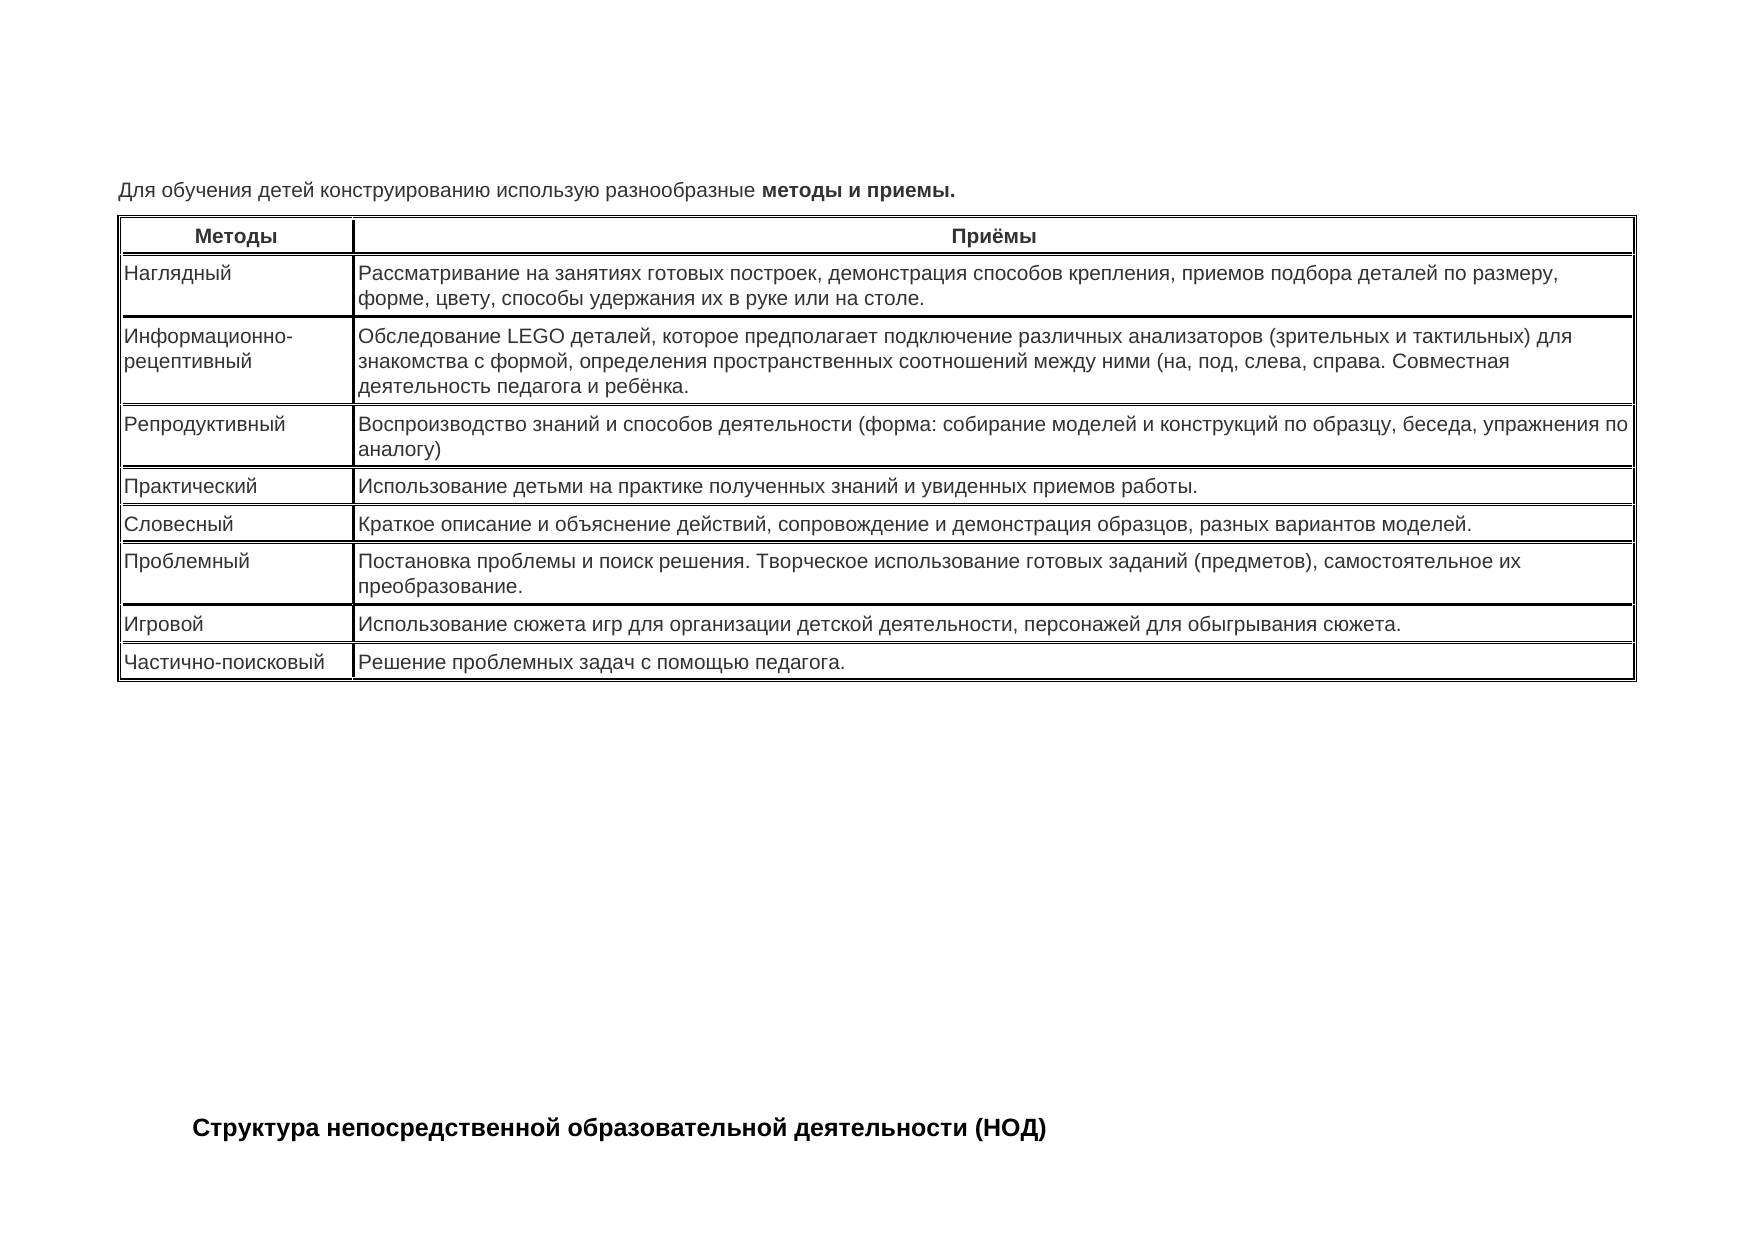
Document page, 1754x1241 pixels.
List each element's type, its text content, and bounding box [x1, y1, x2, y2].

table_cell Частично-поисковый [119, 641, 353, 678]
table_header Приёмы [353, 218, 1633, 252]
table_cell Практический [121, 465, 352, 503]
table_cell Краткое описание и объяснение действий, сопровождение и демонстрация образцов, разных вариантов моделей. [353, 503, 1635, 540]
table_cell Воспроизводство знаний и способов деятельности (форма: собирание моделей и конструкций по образцу, беседа, упражнения по аналогу) [355, 403, 1634, 465]
table_header Методы [119, 216, 353, 252]
text Структура непосредственной образовательной деятельности (НОД) [118, 1113, 1636, 1141]
table_cell Решение проблемных задач с помощью педагога. [353, 641, 1635, 678]
table_cell Игровой [119, 603, 352, 641]
table_cell Информационно-рецептивный [121, 315, 352, 402]
table_cell Использование сюжета игр для организации детской деятельности, персонажей для обыгрывания сюжета. [355, 603, 1635, 641]
table_cell Наглядный [121, 252, 352, 315]
table_cell Обследование LEGO деталей, которое предполагает подключение различных анализаторов (зрительных и тактильных) для знакомства с формой, определения пространственных соотношений между ними (на, под, слева, справа. Совместная деятельность педагога и ребёнка. [355, 315, 1633, 402]
table_cell Постановка проблемы и поиск решения. Творческое использование готовых заданий (предметов), самостоятельное их преобразование. [355, 540, 1634, 603]
table_cell Использование детьми на практике полученных знаний и увиденных приемов работы. [355, 465, 1634, 503]
text Для обучения детей конструированию использую разнообразные методы и приемы. [118, 177, 1636, 202]
table_cell Проблемный [121, 540, 352, 603]
table_cell Репродуктивный [121, 403, 352, 465]
table_cell Словесный [119, 503, 353, 540]
table_cell Рассматривание на занятиях готовых построек, демонстрация способов крепления, приемов подбора деталей по размеру, форме, цвету, способы удержания их в руке или на столе. [355, 252, 1634, 315]
